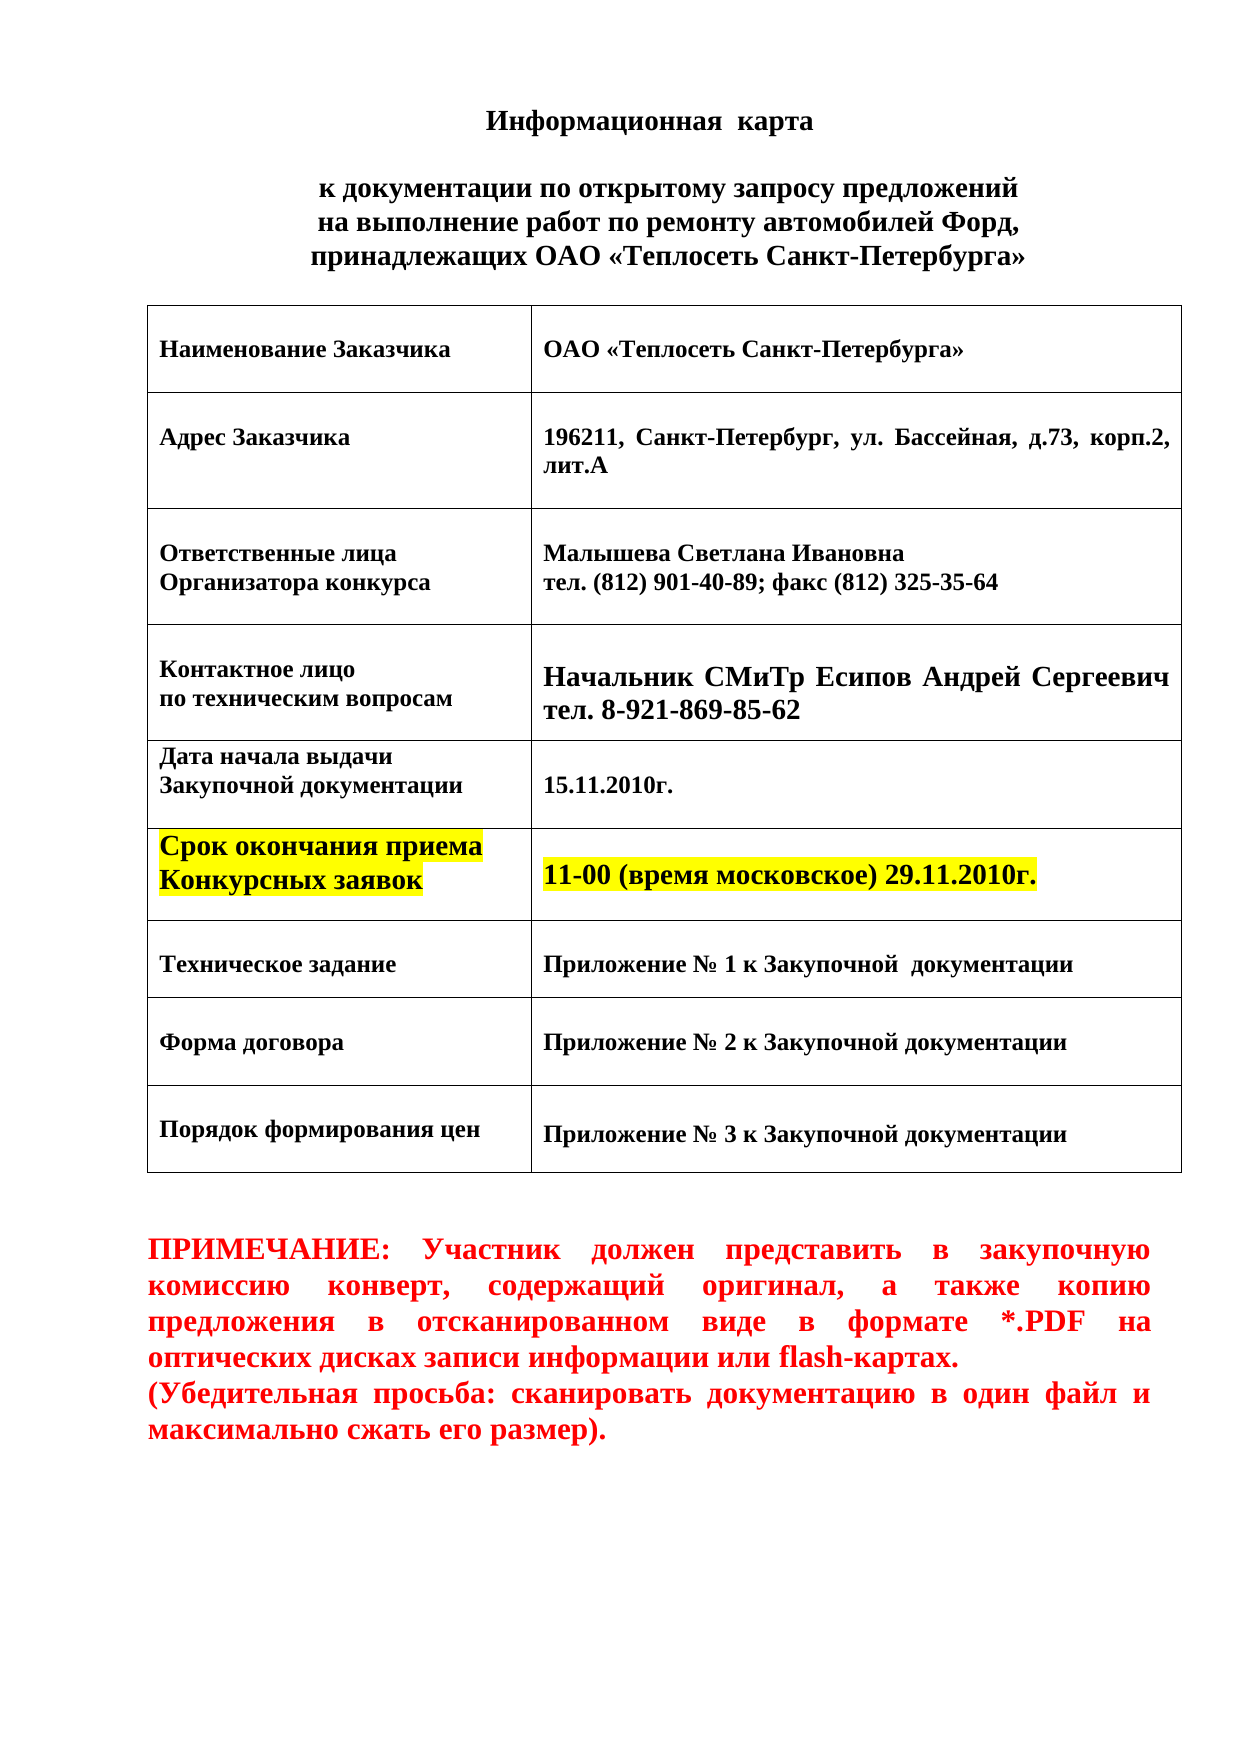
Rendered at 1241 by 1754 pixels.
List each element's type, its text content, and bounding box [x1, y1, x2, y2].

text (Убедительная просьба: сканировать документацию в один файл и максимально сжать его размер). [148, 1374, 1152, 1446]
table_cell Контактное лицо по техническим вопросам [148, 625, 531, 740]
text на выполнение работ по ремонту автомобилей Форд, [185, 204, 1152, 238]
table_cell Начальник СМиТр Есипов Андрей Сергеевич тел. 8-921-869-85-62 [532, 625, 1181, 740]
table_cell Форма договора [148, 998, 531, 1084]
text Информационная карта [148, 103, 1152, 137]
table_cell Приложение № 1 к Закупочной документации [532, 921, 1181, 997]
table_cell 196211, Санкт-Петербург, ул. Бассейная, д.73, корп.2, лит.А [532, 393, 1181, 508]
table_cell Адрес Заказчика [148, 393, 531, 508]
table_cell Дата начала выдачи Закупочной документации [148, 741, 531, 827]
text ПРИМЕЧАНИЕ: Участник должен представить в закупочную комиссию конверт, содержащий оригинал, а также копию предложения в отсканированном виде в формате *.PDF на оптических дисках записи информации или flash-картах. [148, 1230, 1152, 1374]
table_cell Техническое задание [148, 921, 531, 997]
table_cell Порядок формирования цен [148, 1086, 531, 1172]
table_header Наименование Заказчика [148, 306, 531, 392]
table_cell Приложение № 2 к Закупочной документации [532, 998, 1181, 1084]
table_cell 15.11.2010г. [532, 741, 1181, 827]
table_header ОАО «Теплосеть Санкт-Петербурга» [532, 306, 1181, 392]
text к документации по открытому запросу предложений [185, 171, 1152, 204]
table_cell Приложение № 3 к Закупочной документации [532, 1086, 1181, 1172]
table_cell Ответственные лица Организатора конкурса [148, 509, 531, 624]
table_cell 11-00 (время московское) 29.11.2010г. [532, 829, 1181, 919]
table_cell Срок окончания приема Конкурсных заявок [148, 829, 531, 919]
text принадлежащих ОАО «Теплосеть Санкт-Петербурга» [185, 238, 1152, 271]
table_cell Малышева Светлана Ивановна тел. (812) 901-40-89; факс (812) 325-35-64 [532, 509, 1181, 624]
